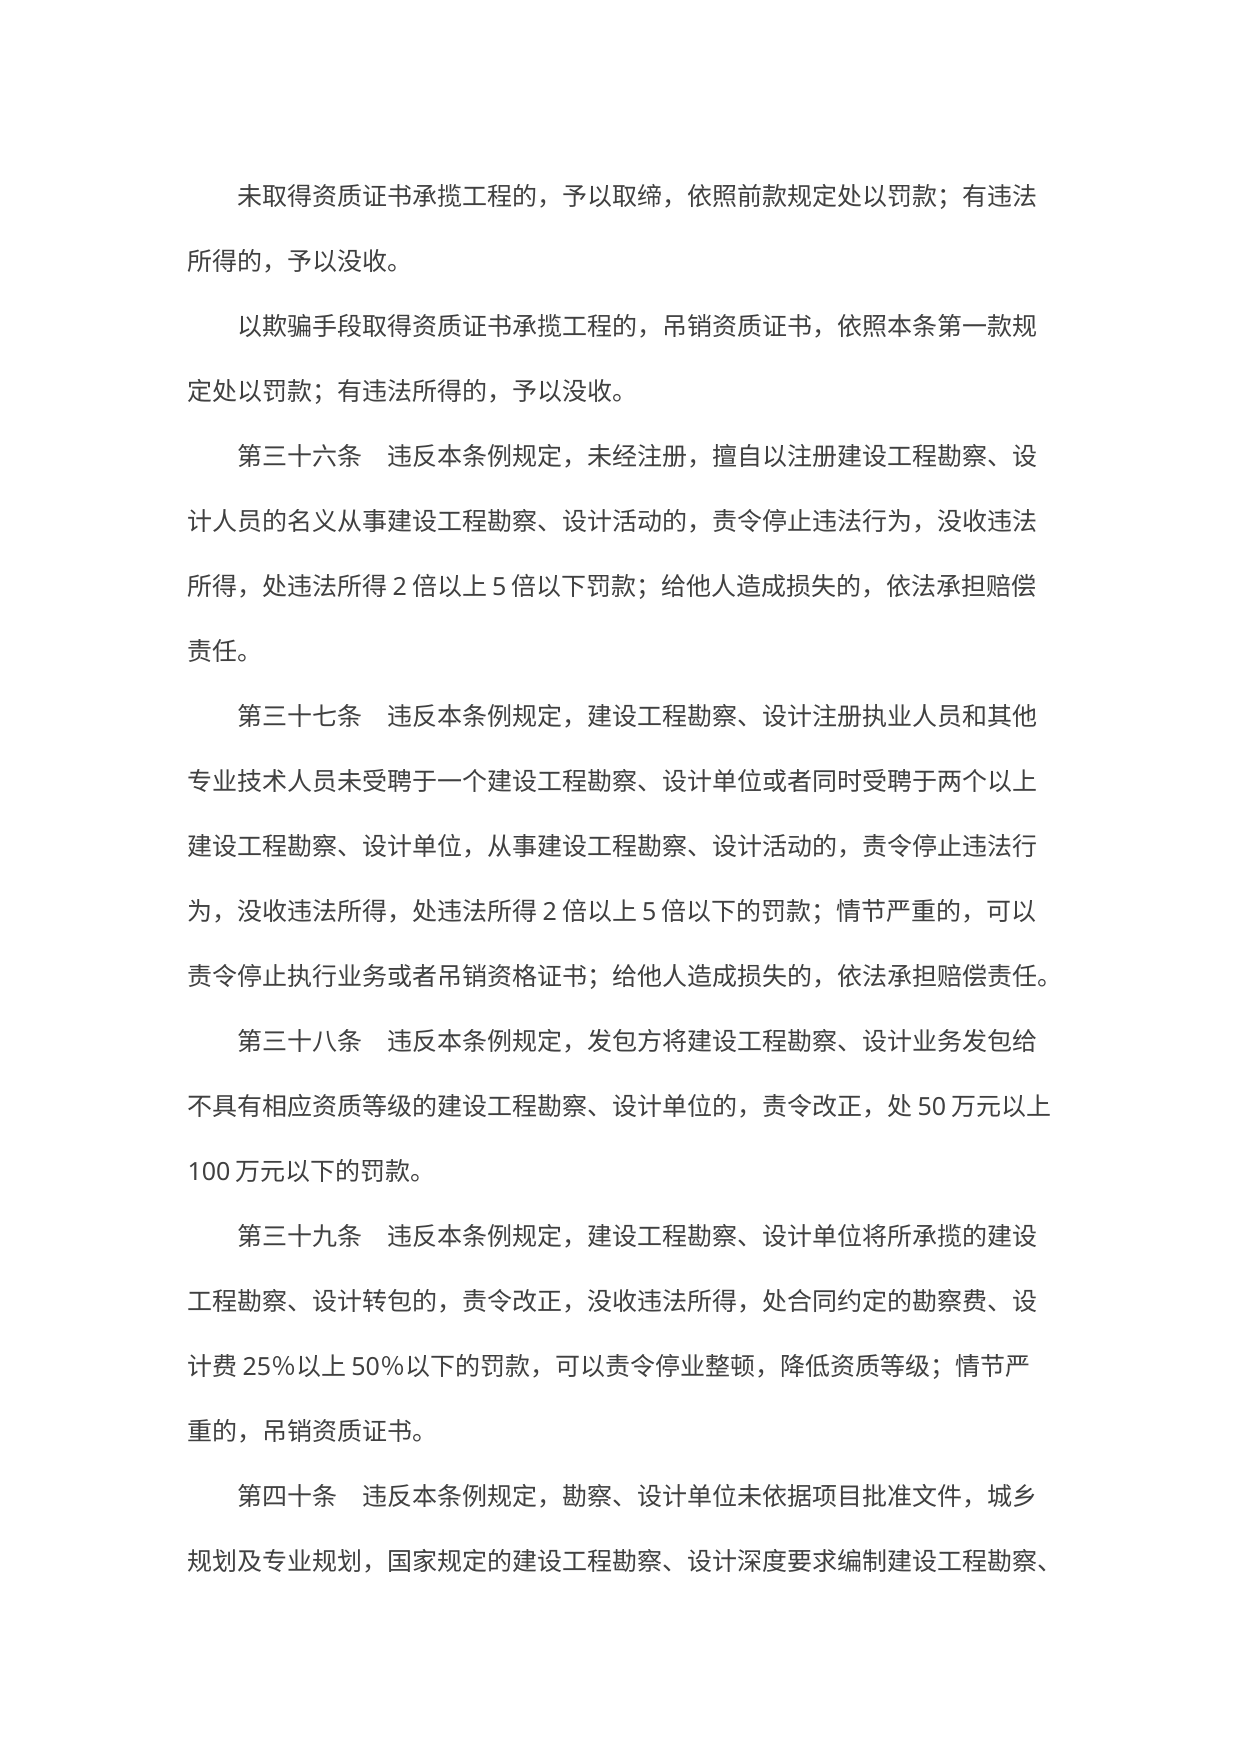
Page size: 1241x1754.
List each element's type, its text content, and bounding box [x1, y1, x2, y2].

text 以欺骗手段取得资质证书承揽工程的，吊销资质证书，依照本条第一款规定处以罚款；有违法所得的，予以没收。 [187, 292, 1053, 422]
text 未取得资质证书承揽工程的，予以取缔，依照前款规定处以罚款；有违法所得的，予以没收。 [187, 162, 1053, 292]
text 第三十六条 违反本条例规定，未经注册，擅自以注册建设工程勘察、设计人员的名义从事建设工程勘察、设计活动的，责令停止违法行为，没收违法所得，处违法所得2倍以上5倍以下罚款；给他人造成损失的，依法承担赔偿责任。 [187, 422, 1053, 682]
text 第三十八条 违反本条例规定，发包方将建设工程勘察、设计业务发包给不具有相应资质等级的建设工程勘察、设计单位的，责令改正，处50万元以上100万元以下的罚款。 [187, 1007, 1053, 1202]
text 第三十七条 违反本条例规定，建设工程勘察、设计注册执业人员和其他专业技术人员未受聘于一个建设工程勘察、设计单位或者同时受聘于两个以上建设工程勘察、设计单位，从事建设工程勘察、设计活动的，责令停止违法行为，没收违法所得，处违法所得2倍以上5倍以下的罚款；情节严重的，可以责令停止执行业务或者吊销资格证书；给他人造成损失的，依法承担赔偿责任。 [187, 682, 1053, 1007]
text 第三十九条 违反本条例规定，建设工程勘察、设计单位将所承揽的建设工程勘察、设计转包的，责令改正，没收违法所得，处合同约定的勘察费、设计费25％以上50％以下的罚款，可以责令停业整顿，降低资质等级；情节严重的，吊销资质证书。 [187, 1202, 1053, 1462]
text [187, 1462, 1053, 1592]
